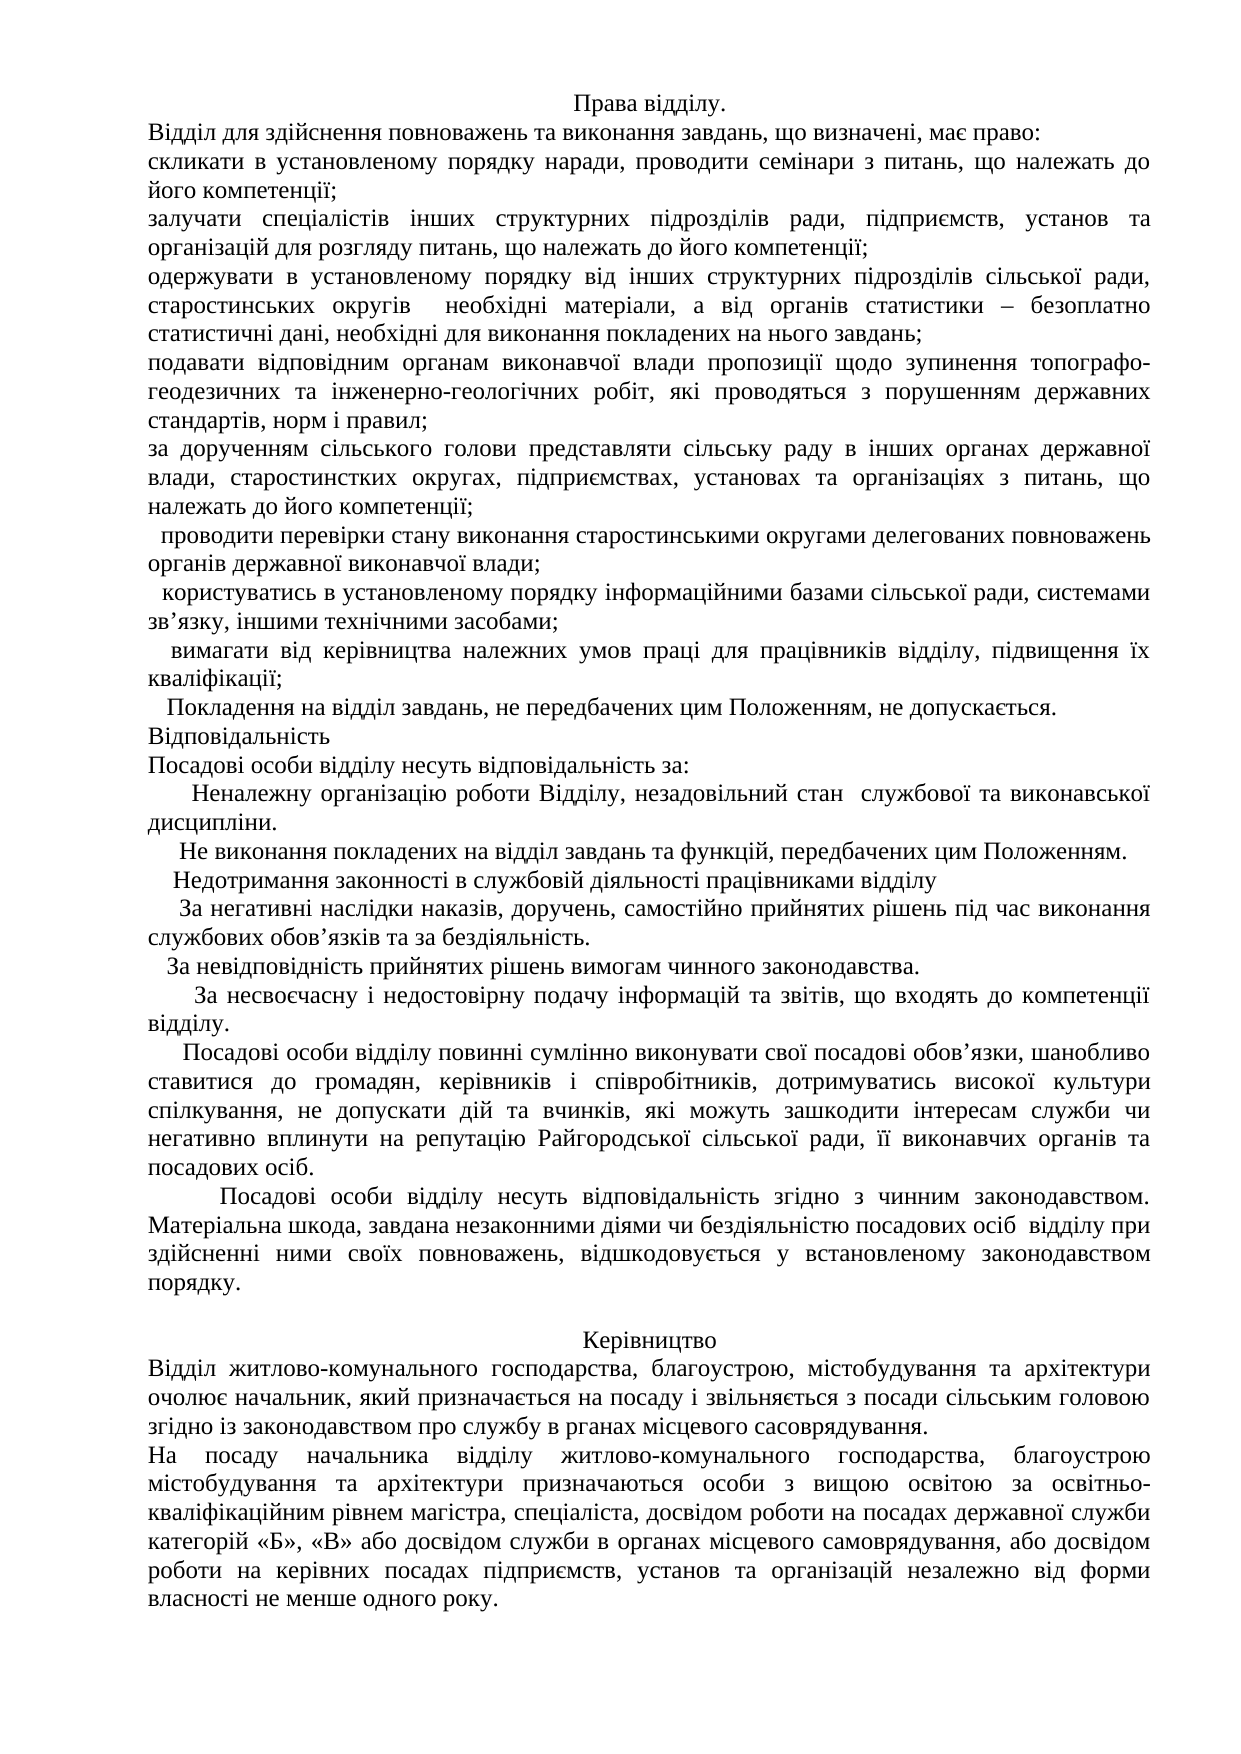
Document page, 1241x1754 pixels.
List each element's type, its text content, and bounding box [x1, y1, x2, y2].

text подавати відповідним органам виконавчої влади пропозиції щодо зупинення топографо-геодезичних та інженерно-геологічних робіт, які проводяться з порушенням державних стандартів, норм і правил; [148, 347, 1152, 433]
text Відділ житлово-комунального господарства, благоустрою, містобудування та архітектури очолює начальник, який призначається на посаду і звільняється з посади сільським головою згідно із законодавством про службу в рганах місцевого сасоврядування. [148, 1353, 1152, 1440]
text Керівництво [148, 1325, 1152, 1353]
text Посадові особи відділу повинні сумлінно виконувати свої посадові обов’язки, шанобливо ставитися до громадян, керівників і співробітників, дотримуватись високої культури спілкування, не допускати дій та вчинків, які можуть зашкодити інтересам служби чи негативно вплинути на репутацію Райгородської сільської ради, її виконавчих органів та посадових осіб. [148, 1037, 1152, 1181]
text вимагати від керівництва належних умов праці для працівників відділу, підвищення їх кваліфікації; [148, 635, 1152, 692]
text проводити перевірки стану виконання старостинськими округами делегованих повноважень органів державної виконавчої влади; [148, 520, 1152, 577]
text Відповідальність [148, 721, 1152, 750]
text Не виконання покладених на відділ завдань та функцій, передбачених цим Положенням. [148, 836, 1152, 865]
text Посадові особи відділу несуть відповідальність за: [148, 750, 1152, 778]
text За негативні наслідки наказів, доручень, самостійно прийнятих рішень під час виконання службових обов’язків та за бездіяльність. [148, 893, 1152, 951]
text користуватись в установленому порядку інформаційними базами сільської ради, системами зв’язку, іншими технічними засобами; [148, 577, 1152, 635]
text Неналежну організацію роботи Відділу, незадовільний стан службової та виконавської дисципліни. [148, 778, 1152, 836]
text Покладення на відділ завдань, не передбачених цим Положенням, не допускається. [148, 692, 1152, 721]
text Права відділу. [148, 88, 1152, 117]
text одержувати в установленому порядку від інших структурних підрозділів сільської ради, старостинських округів необхідні матеріали, а від органів статистики – безоплатно статистичні дані, необхідні для виконання покладених на нього завдань; [148, 261, 1152, 347]
text залучати спеціалістів інших структурних підрозділів ради, підприємств, установ та організацій для розгляду питань, що належать до його компетенції; [148, 203, 1152, 261]
text Недотримання законності в службовій діяльності працівниками відділу [148, 865, 1152, 893]
text скликати в установленому порядку наради, проводити семінари з питань, що належать до його компетенції; [148, 146, 1152, 203]
text за дорученням сільського голови представляти сільську раду в інших органах державної влади, старостинстких округах, підприємствах, установах та організаціях з питань, що належать до його компетенції; [148, 433, 1152, 520]
text За несвоєчасну і недостовірну подачу інформацій та звітів, що входять до компетенції відділу. [148, 980, 1152, 1037]
text За невідповідність прийнятих рішень вимогам чинного законодавства. [148, 951, 1152, 980]
text Посадові особи відділу несуть відповідальність згідно з чинним законодавством. Матеріальна шкода, завдана незаконними діями чи бездіяльністю посадових осіб відділу при здійсненні ними своїх повноважень, відшкодовується у встановленому законодавством порядку. [148, 1181, 1152, 1296]
text Відділ для здійснення повноважень та виконання завдань, що визначені, має право: [148, 117, 1152, 146]
text На посаду начальника відділу житлово-комунального господарства, благоустрою містобудування та архітектури призначаються особи з вищою освітою за освітньо-кваліфікаційним рівнем магістра, спеціаліста, досвідом роботи на посадах державної служби категорій «Б», «В» або досвідом служби в органах місцевого самоврядування, або досвідом роботи на керівних посадах підприємств, установ та організацій незалежно від форми власності не менше одного року. [148, 1440, 1152, 1612]
